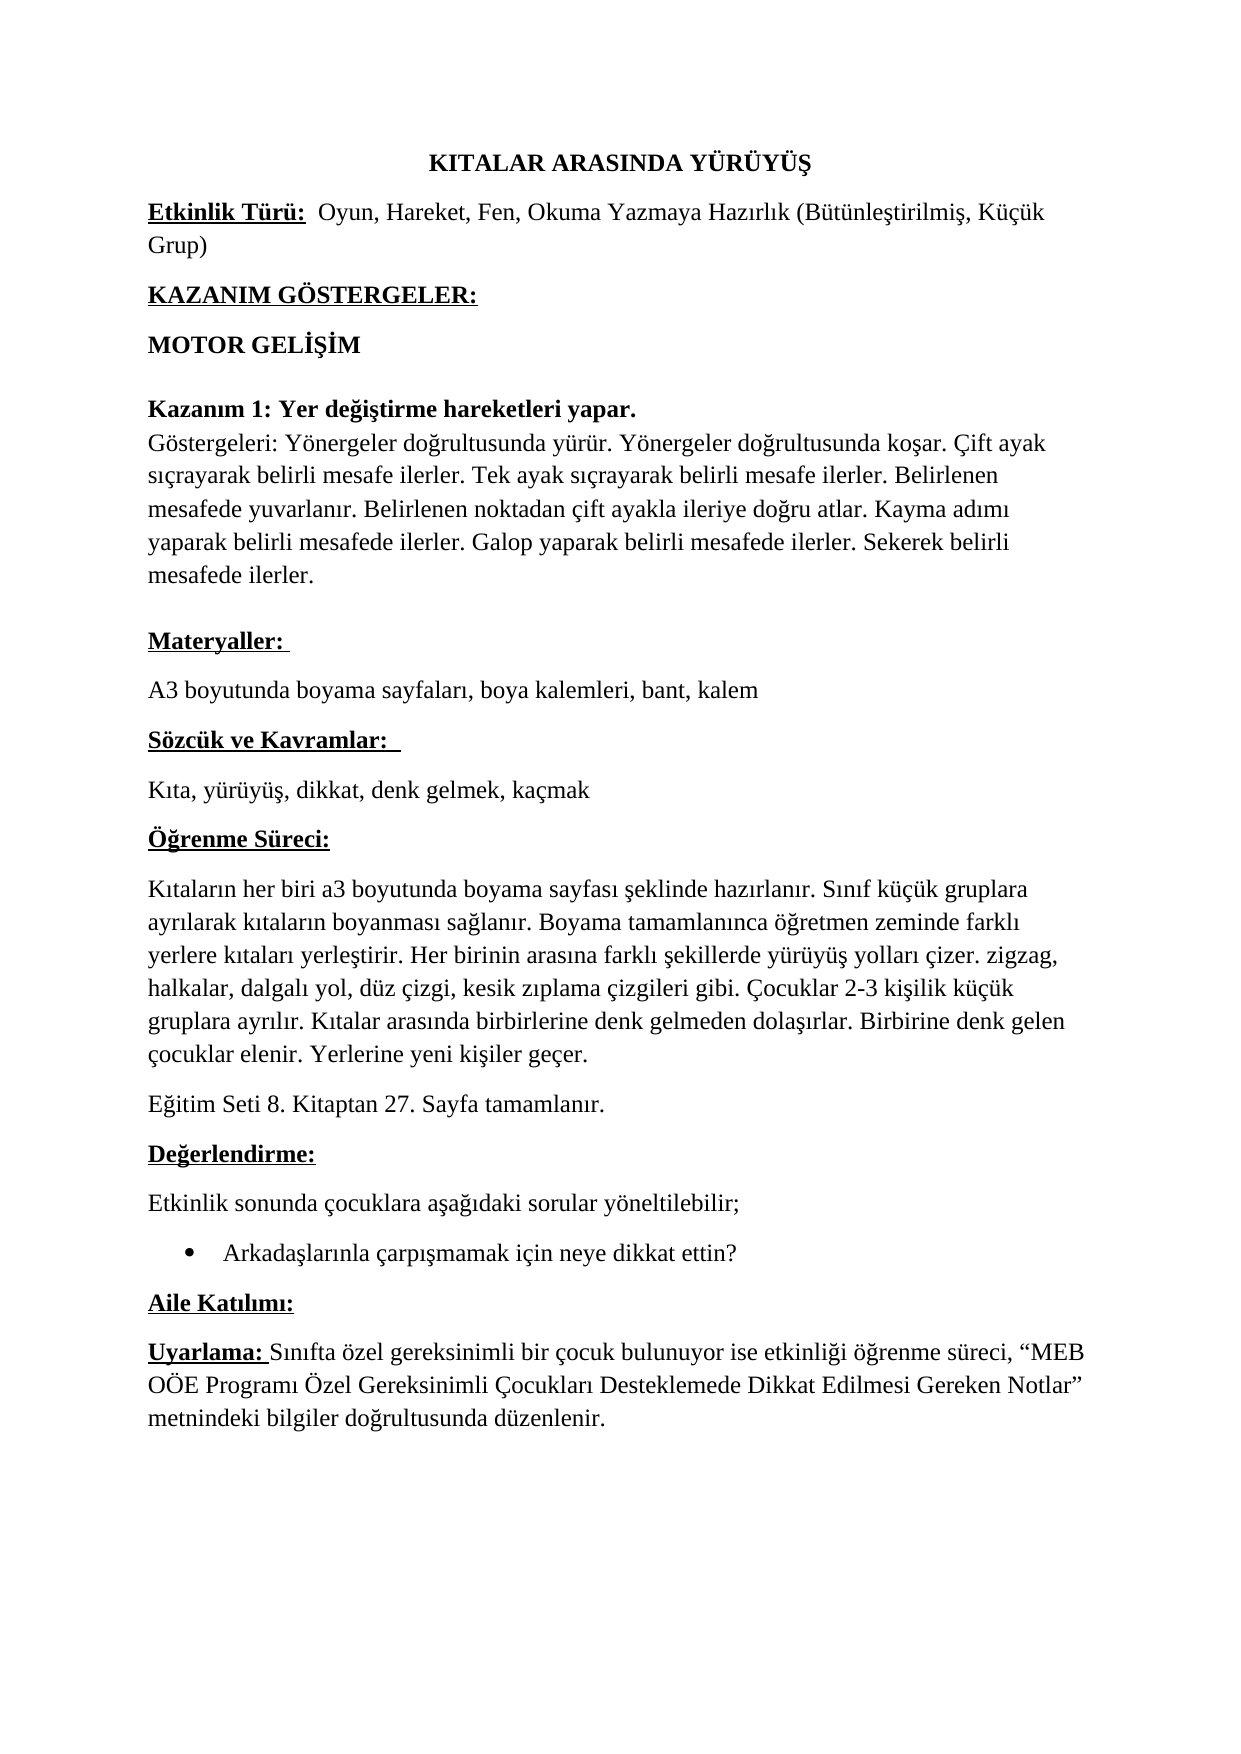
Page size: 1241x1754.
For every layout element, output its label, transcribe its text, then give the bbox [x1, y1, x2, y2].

list Arkadaşlarınla çarpışmamak için neye dikkat ettin? [185, 1238, 1093, 1267]
text Değerlendirme: [148, 1139, 1093, 1167]
text Uyarlama: Sınıfta özel gereksinimli bir çocuk bulunuyor ise etkinliği öğrenme süreci, “MEB OÖE Programı Özel Gereksinimli Çocukları Desteklemede Dikkat Edilmesi Gereken Notlar” metnindeki bilgiler doğrultusunda düzenlenir. [148, 1337, 1093, 1432]
text Etkinlik Türü: Oyun, Hareket, Fen, Okuma Yazmaya Hazırlık (Bütünleştirilmiş, Küçük Grup) [148, 197, 1093, 259]
text MOTOR GELİŞİM [148, 330, 1093, 358]
text KAZANIM GÖSTERGELER: [148, 280, 1093, 309]
text Aile Katılımı: [148, 1288, 1093, 1316]
text Kazanım 1: Yer değiştirme hareketleri yapar. Göstergeleri: Yönergeler doğrultusunda yürür. Yönergeler doğrultusunda koşar. Çift ayak sıçrayarak belirli mesafe ilerler. Tek ayak sıçrayarak belirli mesafe ilerler. Belirlenen mesafede yuvarlanır. Belirlenen noktadan çift ayakla ileriye doğru atlar. Kayma adımı yaparak belirli mesafede ilerler. Galop yaparak belirli mesafede ilerler. Sekerek belirli mesafede ilerler. [148, 363, 1093, 588]
text Eğitim Seti 8. Kitaptan 27. Sayfa tamamlanır. [148, 1089, 1093, 1118]
text Materyaller: [148, 626, 1093, 654]
text Öğrenme Süreci: [148, 824, 1093, 853]
text Sözcük ve Kavramlar: [148, 725, 1093, 754]
text KITALAR ARASINDA YÜRÜYÜŞ [148, 148, 1093, 176]
text A3 boyutunda boyama sayfaları, boya kalemleri, bant, kalem [148, 675, 1093, 704]
text Etkinlik sonunda çocuklara aşağıdaki sorular yöneltilebilir; [148, 1188, 1093, 1217]
text Kıtaların her biri a3 boyutunda boyama sayfası şeklinde hazırlanır. Sınıf küçük gruplara ayrılarak kıtaların boyanması sağlanır. Boyama tamamlanınca öğretmen zeminde farklı yerlere kıtaları yerleştirir. Her birinin arasına farklı şekillerde yürüyüş yolları çizer. zigzag, halkalar, dalgalı yol, düz çizgi, kesik zıplama çizgileri gibi. Çocuklar 2-3 kişilik küçük gruplara ayrılır. Kıtalar arasında birbirlerine denk gelmeden dolaşırlar. Birbirine denk gelen çocuklar elenir. Yerlerine yeni kişiler geçer. [148, 874, 1093, 1068]
text Kıta, yürüyüş, dikkat, denk gelmek, kaçmak [148, 775, 1093, 803]
